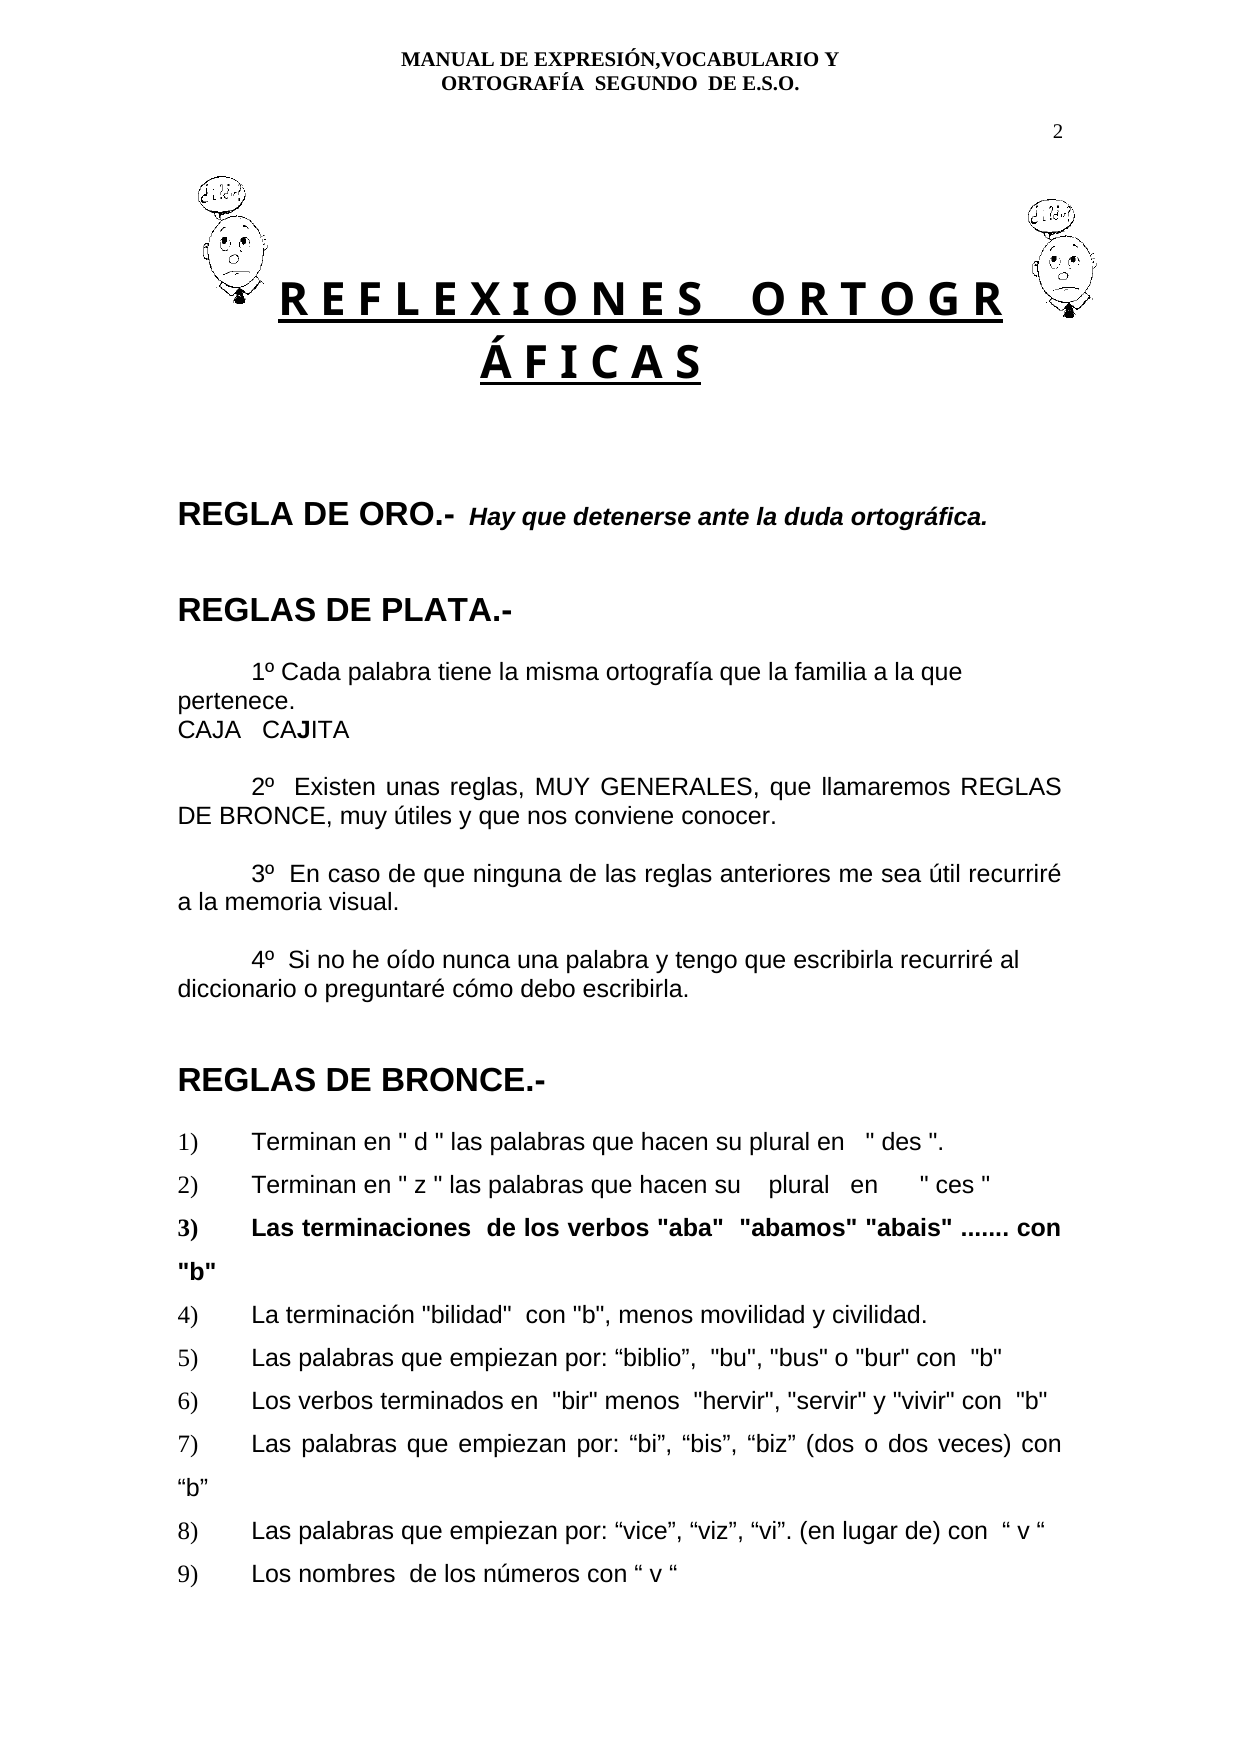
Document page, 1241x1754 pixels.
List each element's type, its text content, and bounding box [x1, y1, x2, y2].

list Las terminaciones de los verbos "aba" "abamos" "abais" ....... con "b" [177, 1213, 1063, 1285]
text REGLAS DE BRONCE.- [177, 1060, 1063, 1098]
list Terminan en " d " las palabras que hacen su plural en " des ". [177, 1127, 1063, 1156]
text 2º Existen unas reglas, MUY GENERALES, que llamaremos REGLAS DE BRONCE, muy útiles y que nos conviene conocer. [177, 772, 1063, 830]
list Las palabras que empiezan por: “biblio”, "bu", "bus" o "bur" con "b" [177, 1343, 1063, 1372]
text 1º Cada palabra tiene la misma ortografía que la familia a la que pertenece. [177, 657, 1063, 715]
text 3º En caso de que ninguna de las reglas anteriores me sea útil recurriré a la memoria visual. [177, 858, 1063, 916]
list Terminan en " z " las palabras que hacen su plural en " ces " [177, 1170, 1063, 1199]
text R E F L E X I O N E S O R T O G R Á F I C A S [177, 168, 1063, 392]
text CAJA CAJITA [177, 715, 1063, 743]
text REGLA DE ORO.- Hay que detenerse ante la duda ortográfica. [177, 494, 1063, 533]
list Las palabras que empiezan por: “bi”, “bis”, “biz” (dos o dos veces) con “b” [177, 1429, 1063, 1501]
picture [1022, 190, 1105, 321]
text 4º Si no he oído nunca una palabra y tengo que escribirla recurriré al diccionario o preguntaré cómo debo escribirla. [177, 945, 1063, 1002]
list Los verbos terminados en "bir" menos "hervir", "servir" y "vivir" con "b" [177, 1386, 1063, 1415]
picture [192, 167, 276, 307]
list La terminación "bilidad" con "b", menos movilidad y civilidad. [177, 1300, 1063, 1329]
list Las palabras que empiezan por: “vice”, “viz”, “vi”. (en lugar de) con “ v “ [177, 1516, 1063, 1545]
list Los nombres de los números con “ v “ [177, 1559, 1063, 1588]
text REGLAS DE PLATA.- [177, 590, 1063, 628]
